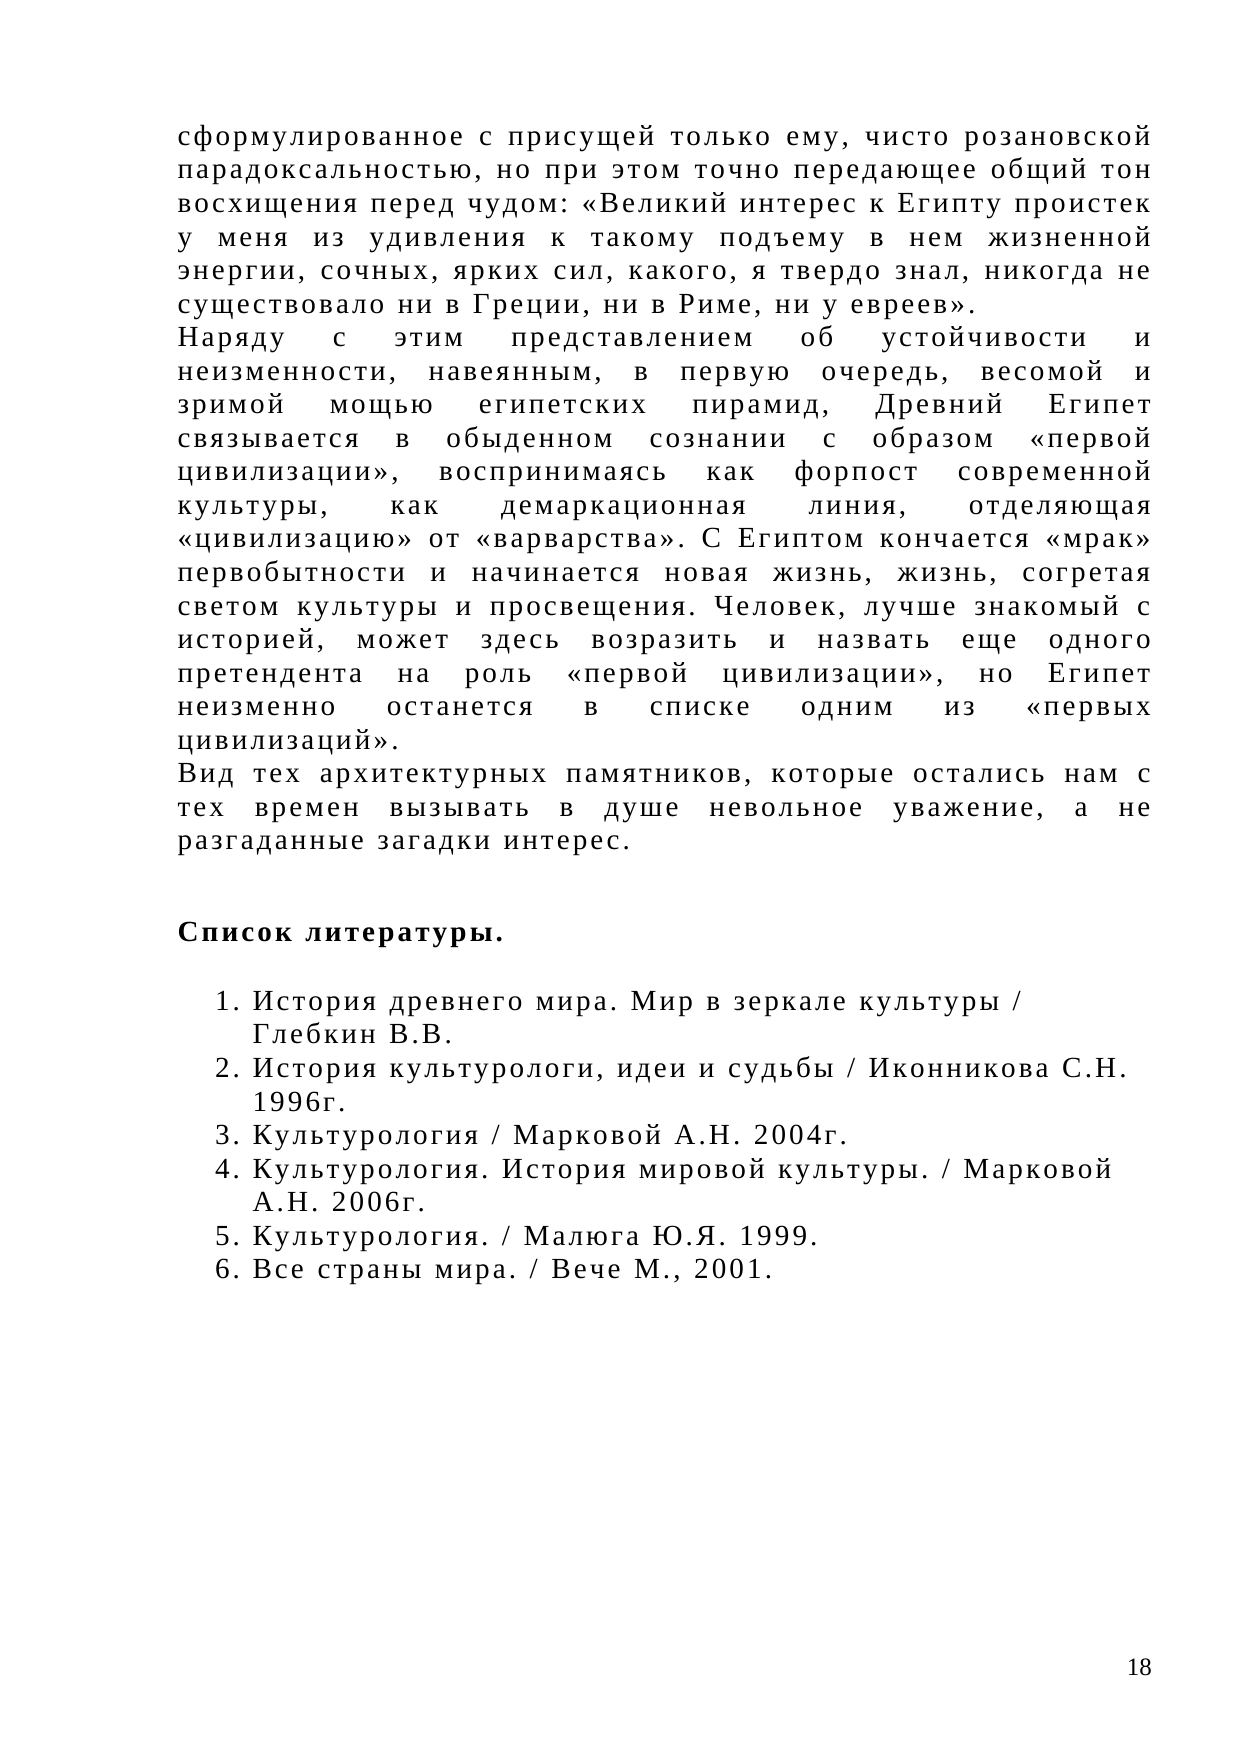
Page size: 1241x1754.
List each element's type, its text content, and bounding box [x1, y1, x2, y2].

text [177, 118, 1152, 319]
subtitle Список литературы. [177, 914, 1152, 948]
list Культурология / Марковой А.Н. 2004г. [215, 1117, 1152, 1151]
text Вид тех архитектурных памятников, которые остались нам с тех времен вызывать в душе невольное уважение, а не разгаданные загадки интерес. [177, 755, 1152, 856]
list Культурология. / Малюга Ю.Я. 1999. [215, 1218, 1152, 1251]
list История культурологи, идеи и судьбы / Иконникова С.Н. 1996г. [215, 1050, 1152, 1117]
list История древнего мира. Мир в зеркале культуры / Глебкин В.В. [215, 983, 1152, 1050]
list Культурология. История мировой культуры. / Марковой А.Н. 2006г. [215, 1151, 1152, 1218]
text Наряду с этим представлением об устойчивости и неизменности, навеянным, в первую очередь, весомой и зримой мощью египетских пирамид, Древний Египет связывается в обыденном сознании с образом «первой цивилизации», воспринимаясь как форпост современной культуры, как демаркационная линия, отделяющая «цивилизацию» от «варварства». С Египтом кончается «мрак» первобытности и начинается новая жизнь, жизнь, согретая светом культуры и просвещения. Человек, лучше знакомый с историей, может здесь возразить и назвать еще одного претендента на роль «первой цивилизации», но Египет неизменно останется в списке одним из «первых цивилизаций». [177, 319, 1152, 755]
list Все страны мира. / Вече М., 2001. [215, 1251, 1152, 1285]
